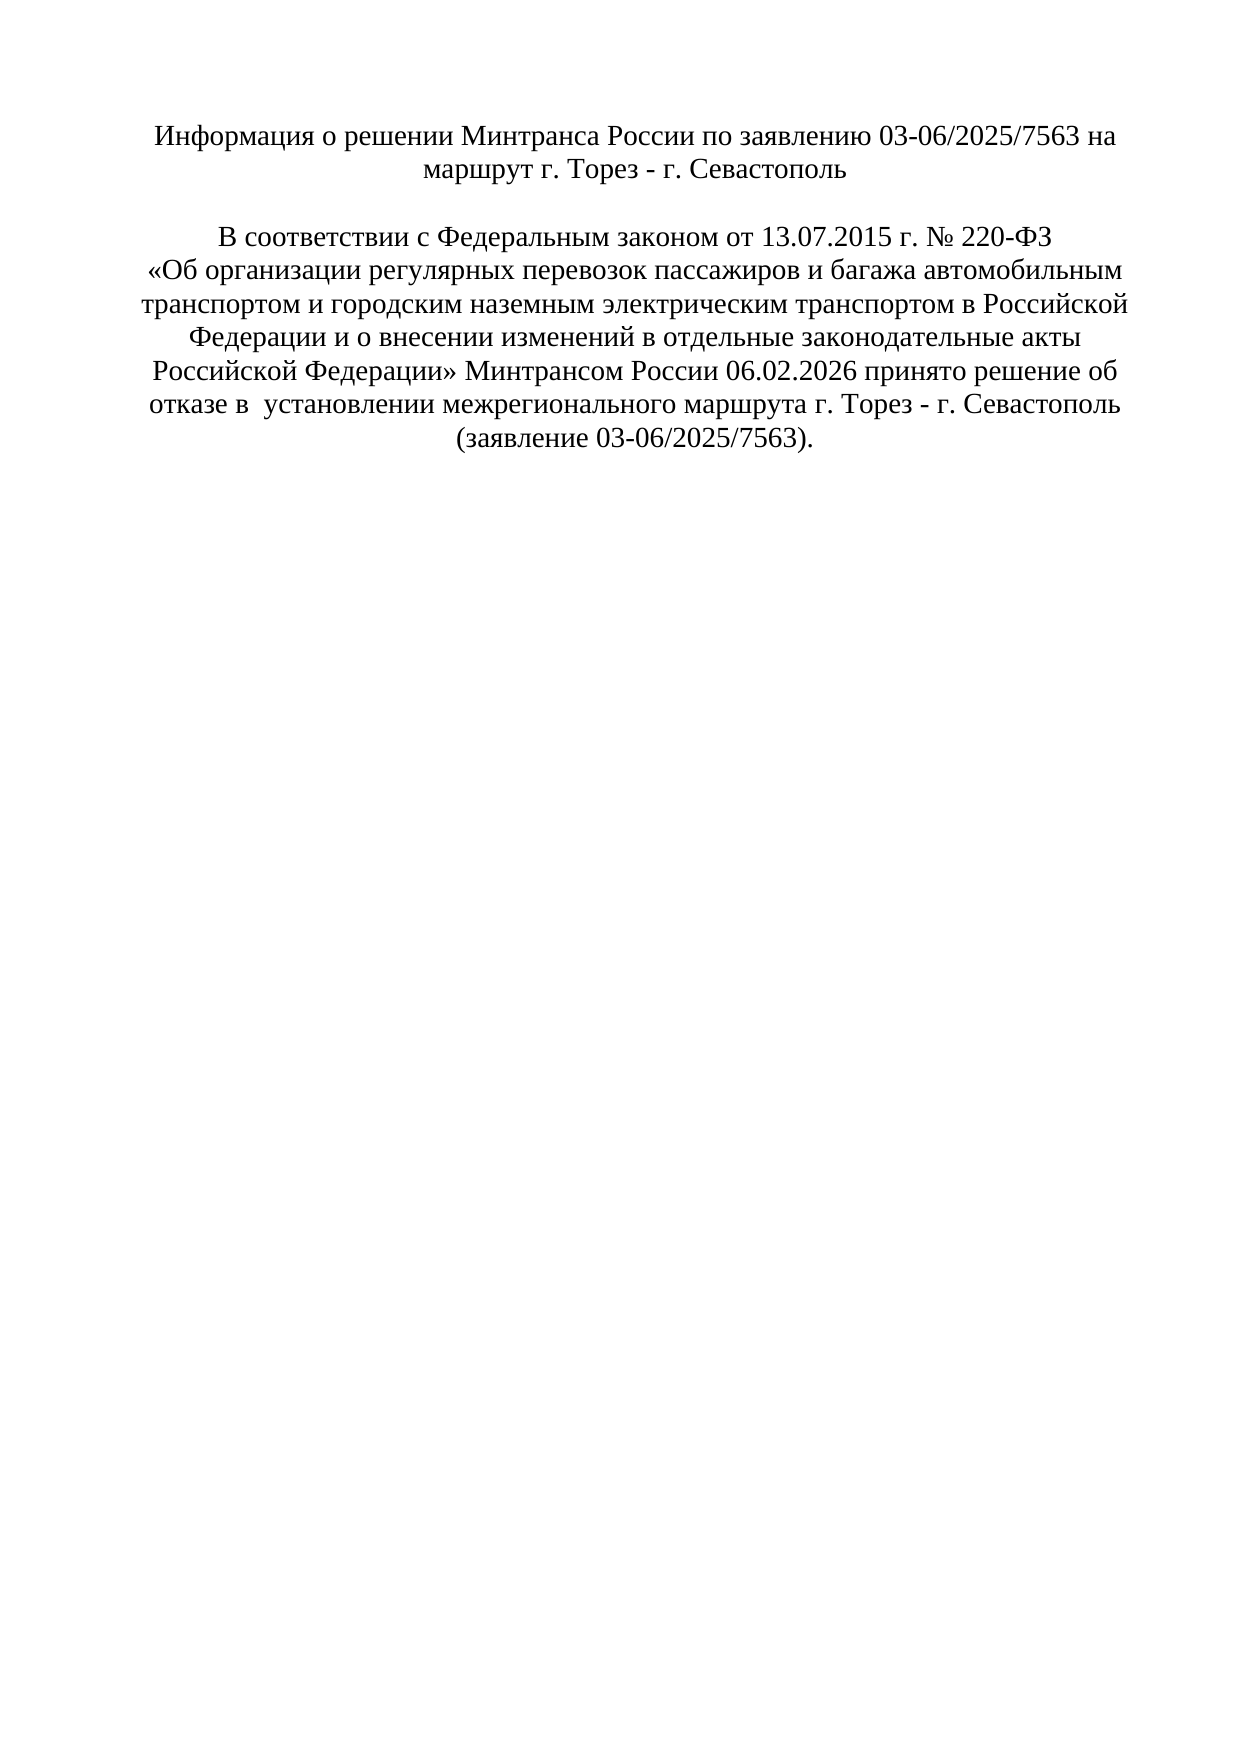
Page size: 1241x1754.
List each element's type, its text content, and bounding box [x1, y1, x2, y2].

text Информация о решении Минтранса России по заявлению 03-06/2025/7563 на маршрут г. Торез - г. Севастополь [118, 118, 1152, 185]
text В соответствии с Федеральным законом от 13.07.2015 г. № 220-ФЗ «Об организации регулярных перевозок пассажиров и багажа автомобильным транспортом и городским наземным электрическим транспортом в Российской Федерации и о внесении изменений в отдельные законодательные акты Российской Федерации» Минтрансом России 06.02.2026 принято решение об отказе в установлении межрегионального маршрута г. Торез - г. Севастополь (заявление 03-06/2025/7563). [118, 219, 1152, 453]
